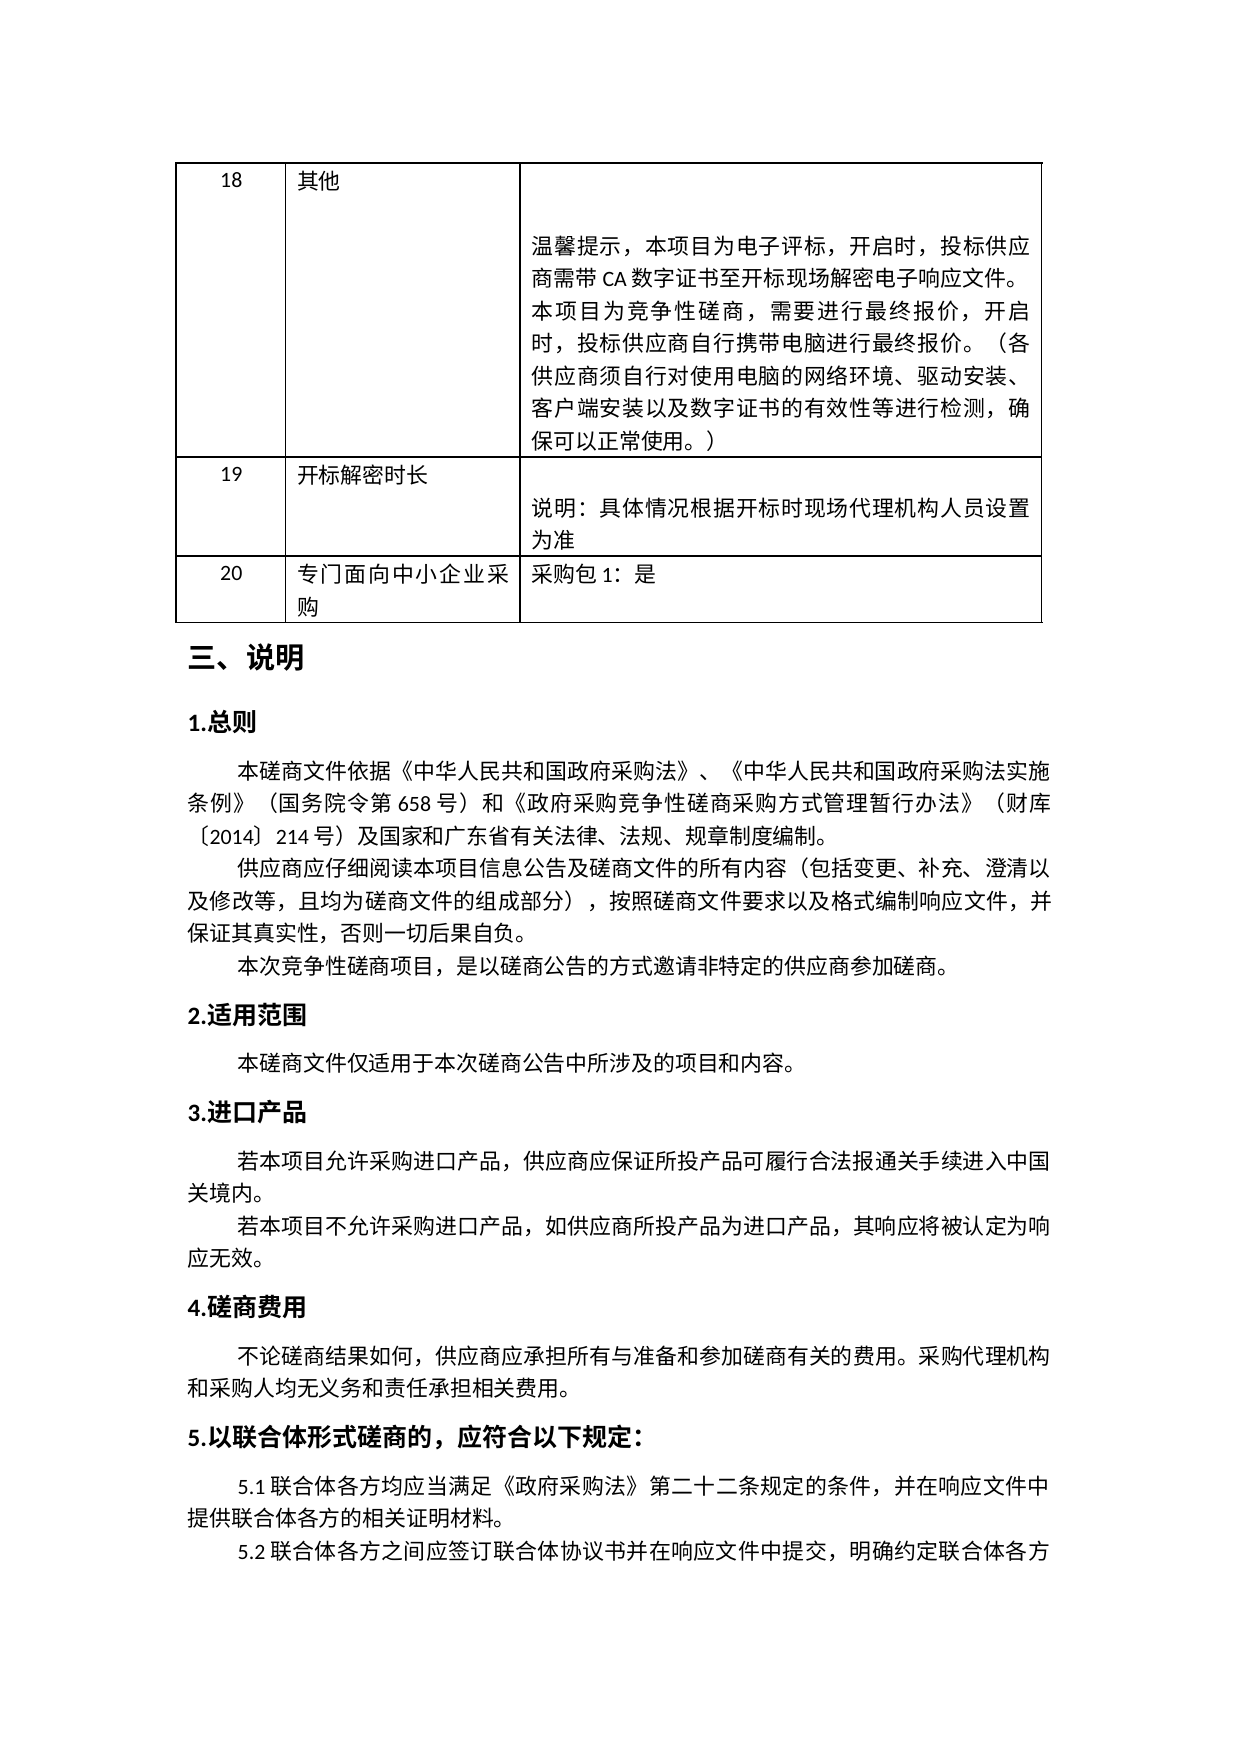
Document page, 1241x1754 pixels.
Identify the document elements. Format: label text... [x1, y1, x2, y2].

text 3.进口产品 [187, 1078, 1053, 1143]
table_cell 19 [177, 458, 285, 555]
text 供应商应仔细阅读本项目信息公告及磋商文件的所有内容（包括变更、补充、澄清以及修改等，且均为磋商文件的组成部分），按照磋商文件要求以及格式编制响应文件，并保证其真实性，否则一切后果自负。 [187, 851, 1053, 948]
text 5.以联合体形式磋商的，应符合以下规定： [187, 1403, 1053, 1468]
text 本磋商文件仅适用于本次磋商公告中所涉及的项目和内容。 [187, 1046, 1053, 1078]
text 不论磋商结果如何，供应商应承担所有与准备和参加磋商有关的费用。采购代理机构和采购人均无义务和责任承担相关费用。 [187, 1338, 1053, 1403]
text 本磋商文件依据《中华人民共和国政府采购法》、《中华人民共和国政府采购法实施条例》（国务院令第658号）和《政府采购竞争性磋商采购方式管理暂行办法》（财库〔2014〕214号）及国家和广东省有关法律、法规、规章制度编制。 [187, 753, 1053, 851]
text 2.适用范围 [187, 981, 1053, 1046]
text 4.磋商费用 [187, 1273, 1053, 1338]
table_cell 18 [177, 164, 285, 456]
text 若本项目不允许采购进口产品，如供应商所投产品为进口产品，其响应将被认定为响应无效。 [187, 1208, 1053, 1273]
table_cell 20 [177, 557, 285, 622]
table_cell 采购包1：是 [521, 557, 1041, 622]
text 本次竞争性磋商项目，是以磋商公告的方式邀请非特定的供应商参加磋商。 [187, 948, 1053, 981]
table_cell 其他 [286, 164, 519, 456]
table_cell 开标解密时长 [286, 458, 519, 555]
text 若本项目允许采购进口产品，供应商应保证所投产品可履行合法报通关手续进入中国关境内。 [187, 1143, 1053, 1208]
text 1.总则 [187, 688, 1053, 753]
text 三、说明 [187, 623, 1053, 688]
table_cell 专门面向中小企业采购 [286, 557, 519, 622]
table_cell 说明：具体情况根据开标时现场代理机构人员设置为准 [521, 458, 1041, 555]
table_cell 温馨提示，本项目为电子评标，开启时，投标供应商需带CA数字证书至开标现场解密电子响应文件。本项目为竞争性磋商，需要进行最终报价，开启时，投标供应商自行携带电脑进行最终报价。（各供应商须自行对使用电脑的网络环境、驱动安装、客户端安装以及数字证书的有效性等进行检测，确保可以正常使用。） [521, 164, 1041, 456]
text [187, 1533, 1053, 1566]
text 5.1联合体各方均应当满足《政府采购法》第二十二条规定的条件，并在响应文件中提供联合体各方的相关证明材料。 [187, 1468, 1053, 1533]
